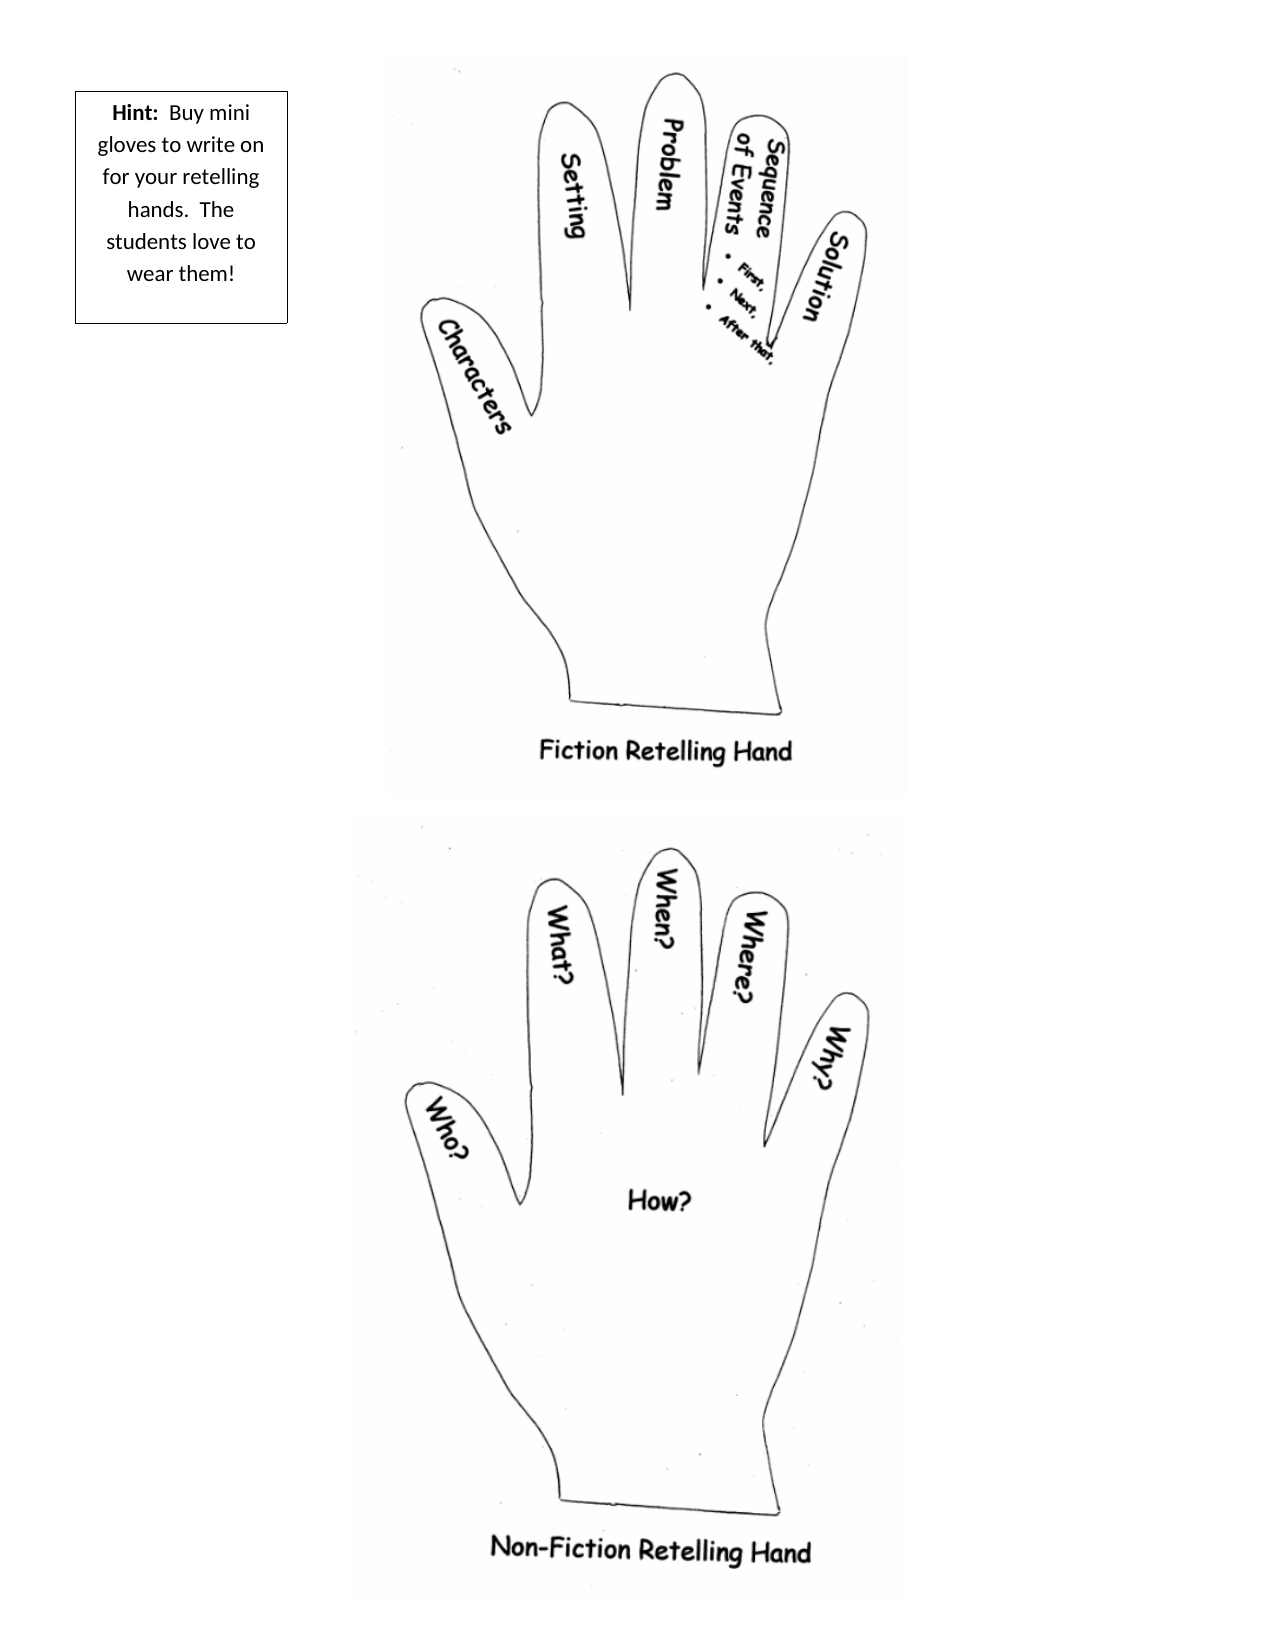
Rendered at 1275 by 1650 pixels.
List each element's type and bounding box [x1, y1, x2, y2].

picture [365, 54, 929, 797]
picture [331, 812, 913, 1601]
